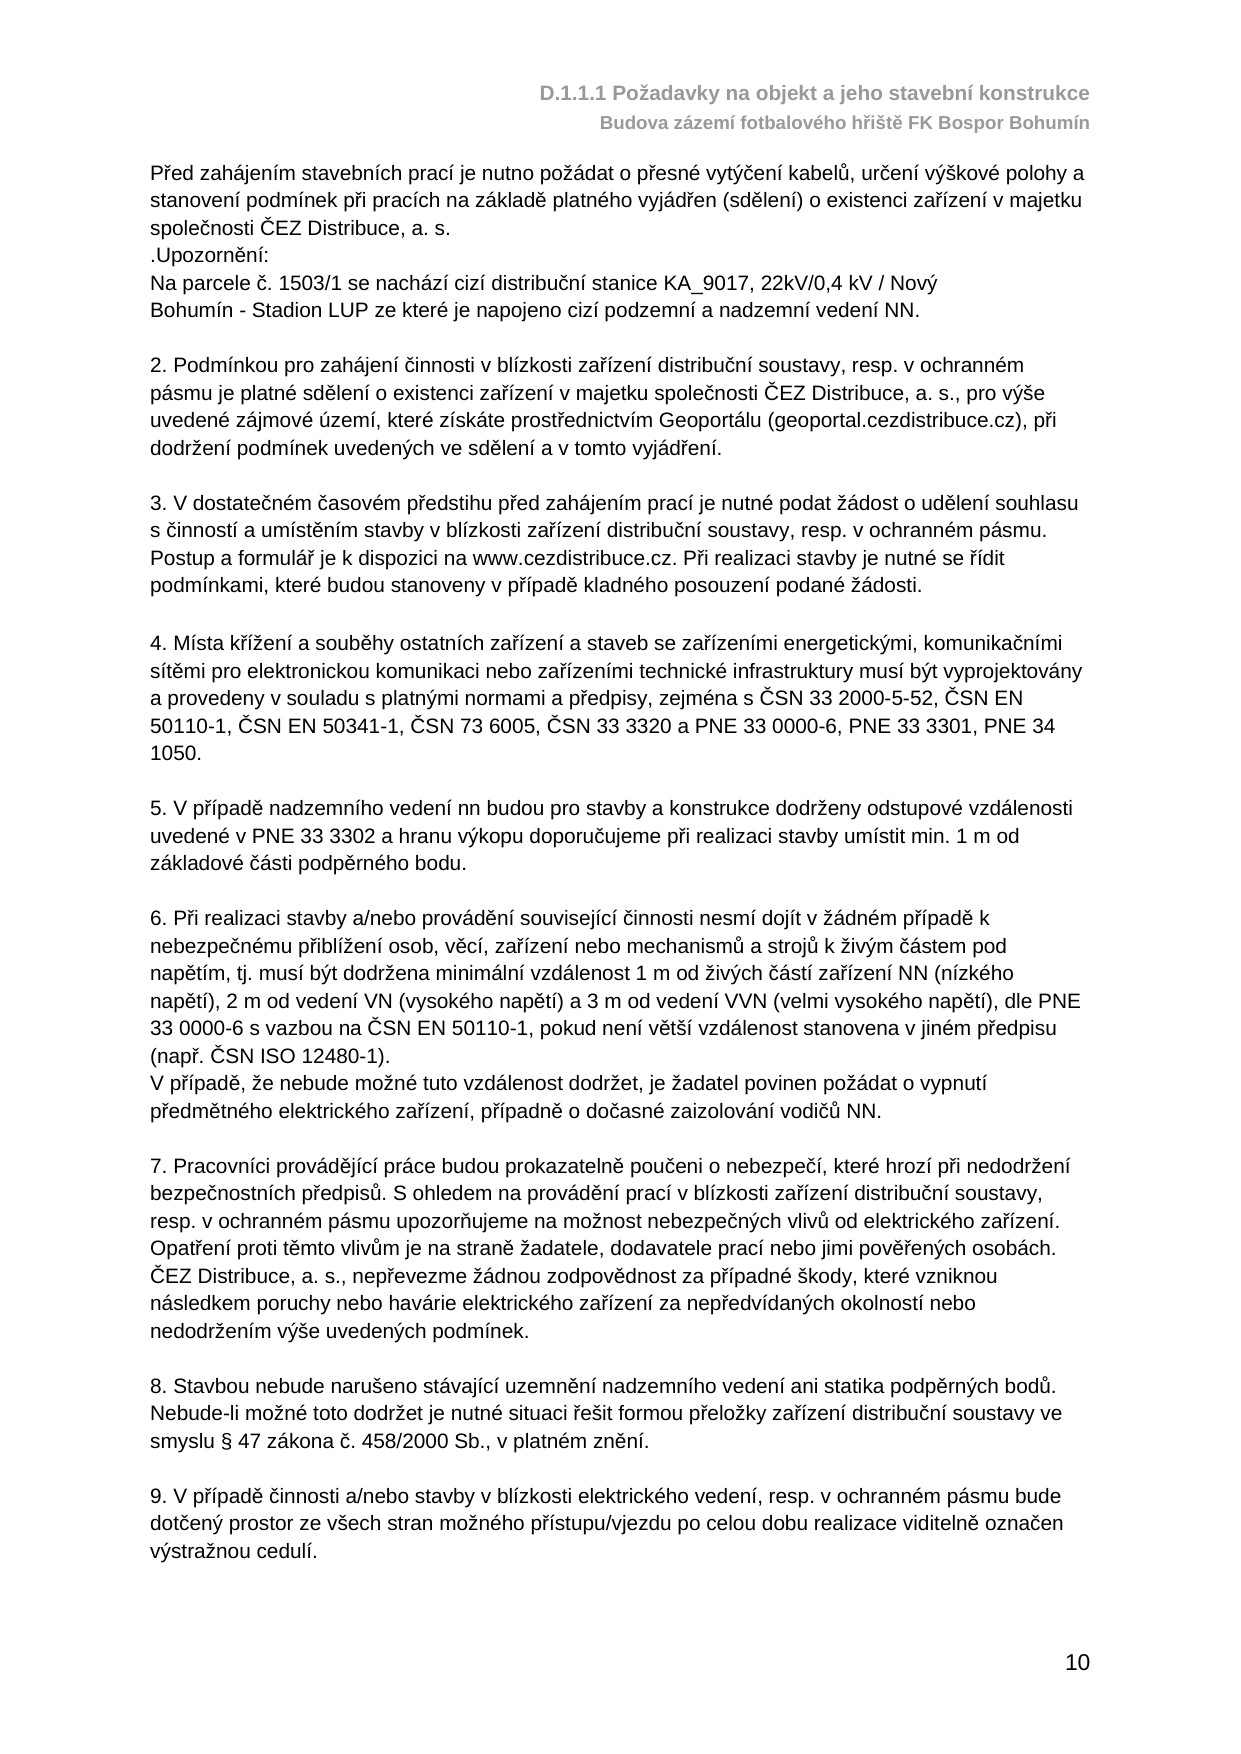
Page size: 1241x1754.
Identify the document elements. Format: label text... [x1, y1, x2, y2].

text Před zahájením stavebních prací je nutno požádat o přesné vytýčení kabelů, určení výškové polohy a stanovení podmínek při pracích na základě platného vyjádřen (sdělení) o existenci zařízení v majetku společnosti ČEZ Distribuce, a. s. [150, 161, 1090, 239]
text 5. V případě nadzemního vedení nn budou pro stavby a konstrukce dodrženy odstupové vzdálenosti uvedené v PNE 33 3302 a hranu výkopu doporučujeme při realizaci stavby umístit min. 1 m od základové části podpěrného bodu. [150, 796, 1090, 875]
text 4. Místa křížení a souběhy ostatních zařízení a staveb se zařízeními energetickými, komunikačními sítěmi pro elektronickou komunikaci nebo zařízeními technické infrastruktury musí být vyprojektovány a provedeny v souladu s platnými normami a předpisy, zejména s ČSN 33 2000-5-52, ČSN EN 50110-1, ČSN EN 50341-1, ČSN 73 6005, ČSN 33 3320 a PNE 33 0000-6, PNE 33 3301, PNE 34 1050. [150, 631, 1090, 765]
text .Upozornění: [150, 243, 1090, 267]
text 8. Stavbou nebude narušeno stávající uzemnění nadzemního vedení ani statika podpěrných bodů. Nebude-li možné toto dodržet je nutné situaci řešit formou přeložky zařízení distribuční soustavy ve smyslu § 47 zákona č. 458/2000 Sb., v platném znění. [150, 1373, 1090, 1452]
text 3. V dostatečném časovém předstihu před zahájením prací je nutné podat žádost o udělení souhlasu s činností a umístěním stavby v blízkosti zařízení distribuční soustavy, resp. v ochranném pásmu. Postup a formulář je k dispozici na www.cezdistribuce.cz. Při realizaci stavby je nutné se řídit podmínkami, které budou stanoveny v případě kladného posouzení podané žádosti. [150, 491, 1090, 627]
text V případě, že nebude možné tuto vzdálenost dodržet, je žadatel povinen požádat o vypnutí předmětného elektrického zařízení, případně o dočasné zaizolování vodičů NN. [150, 1071, 1090, 1122]
text 7. Pracovníci provádějící práce budou prokazatelně poučeni o nebezpečí, které hrozí při nedodržení bezpečnostních předpisů. S ohledem na provádění prací v blízkosti zařízení distribuční soustavy, resp. v ochranném pásmu upozorňujeme na možnost nebezpečných vlivů od elektrického zařízení. Opatření proti těmto vlivům je na straně žadatele, dodavatele prací nebo jimi pověřených osobách. ČEZ Distribuce, a. s., nepřevezme žádnou zodpovědnost za případné škody, které vzniknou následkem poruchy nebo havárie elektrického zařízení za nepředvídaných okolností nebo nedodržením výše uvedených podmínek. [150, 1153, 1090, 1342]
text 6. Při realizaci stavby a/nebo provádění související činnosti nesmí dojít v žádném případě k nebezpečnému přiblížení osob, věcí, zařízení nebo mechanismů a strojů k živým částem pod napětím, tj. musí být dodržena minimální vzdálenost 1 m od živých částí zařízení NN (nízkého napětí), 2 m od vedení VN (vysokého napětí) a 3 m od vedení VVN (velmi vysokého napětí), dle PNE 33 0000-6 s vazbou na ČSN EN 50110-1, pokud není větší vzdálenost stanovena v jiném předpisu (např. ČSN ISO 12480-1). [150, 906, 1090, 1067]
text 2. Podmínkou pro zahájení činnosti v blízkosti zařízení distribuční soustavy, resp. v ochranném pásmu je platné sdělení o existenci zařízení v majetku společnosti ČEZ Distribuce, a. s., pro výše uvedené zájmové území, které získáte prostřednictvím Geoportálu (geoportal.cezdistribuce.cz), při dodržení podmínek uvedených ve sdělení a v tomto vyjádření. [150, 353, 1090, 459]
text Bohumín - Stadion LUP ze které je napojeno cizí podzemní a nadzemní vedení NN. [150, 298, 1090, 322]
text 9. V případě činnosti a/nebo stavby v blízkosti elektrického vedení, resp. v ochranném pásmu bude dotčený prostor ze všech stran možného přístupu/vjezdu po celou dobu realizace viditelně označen výstražnou cedulí. [150, 1483, 1090, 1562]
text Na parcele č. 1503/1 se nachází cizí distribuční stanice KA_9017, 22kV/0,4 kV / Nový [150, 271, 1090, 294]
